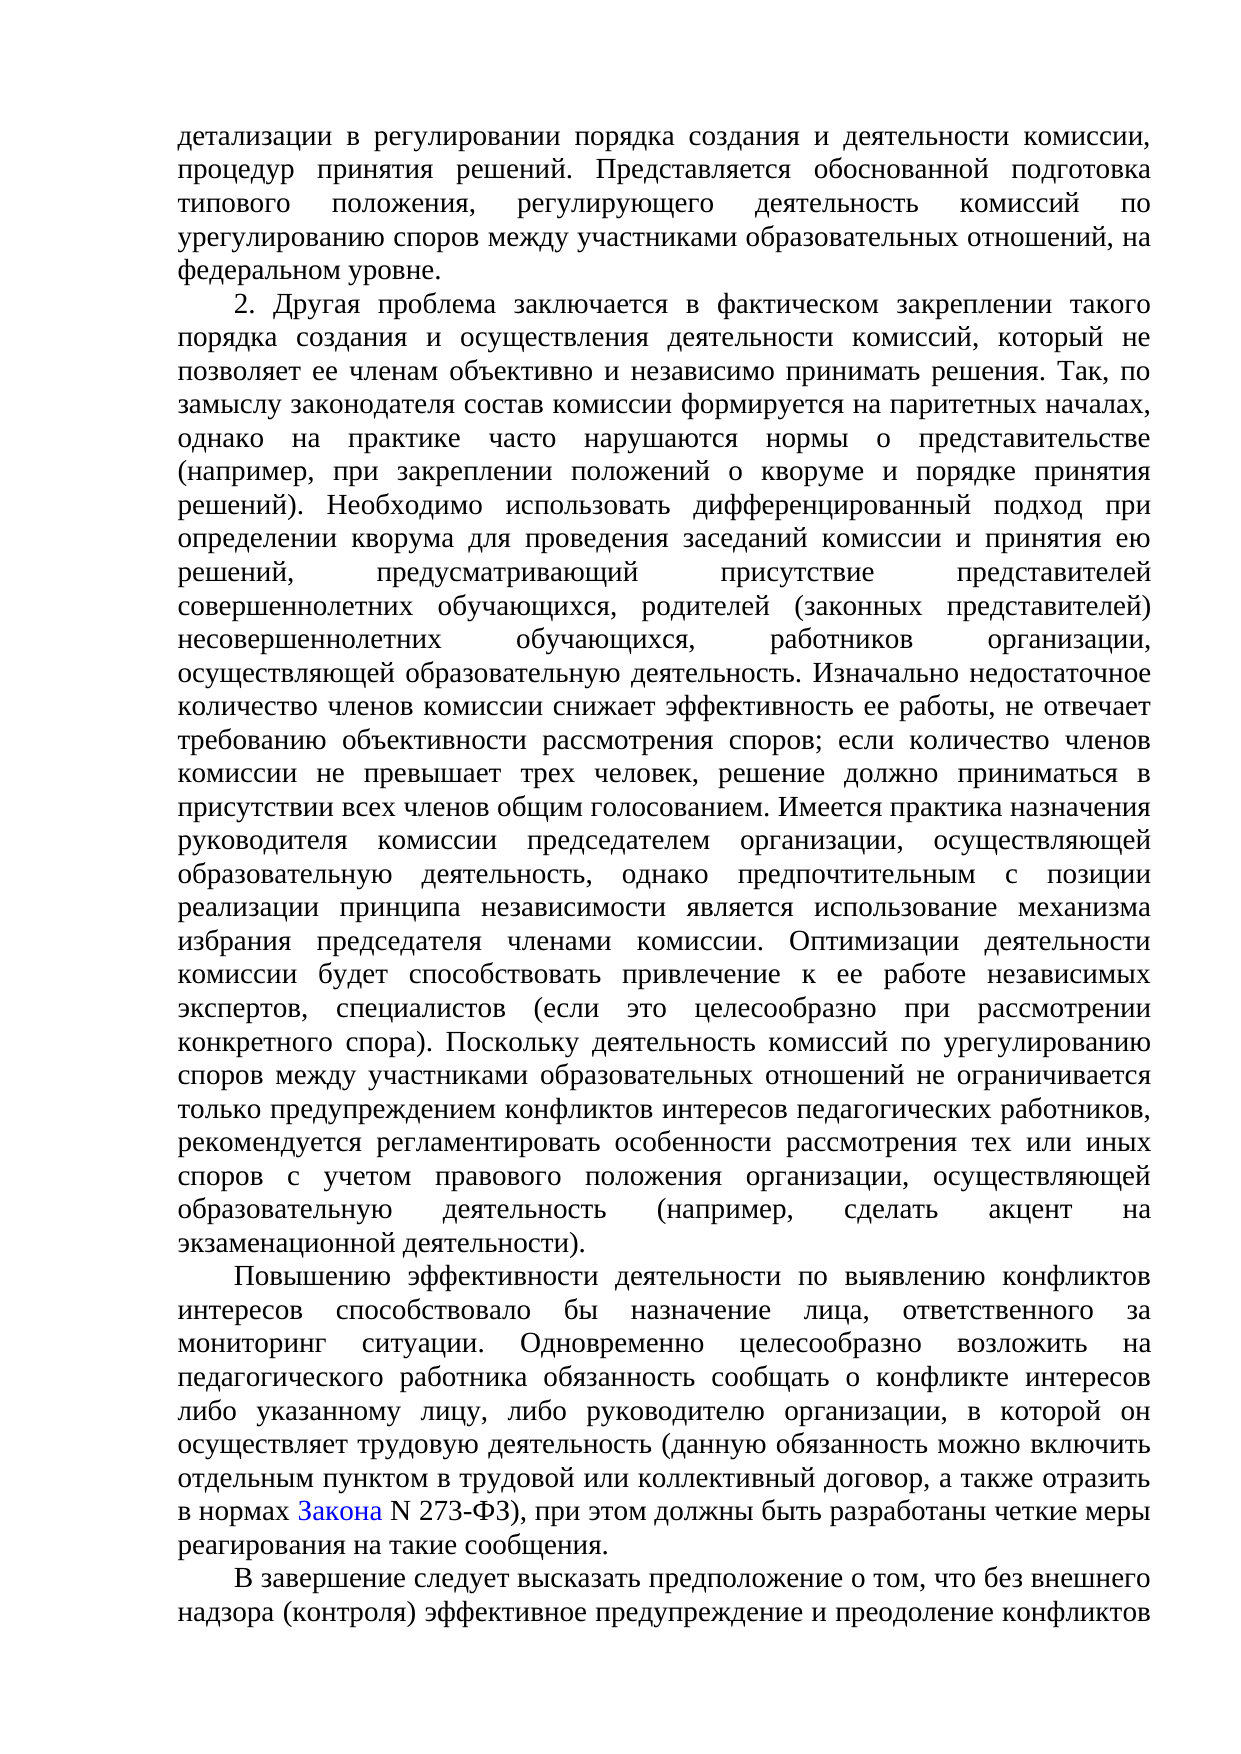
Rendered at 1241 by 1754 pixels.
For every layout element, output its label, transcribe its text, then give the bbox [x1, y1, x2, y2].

text 2. Другая проблема заключается в фактическом закреплении такого порядка создания и осуществления деятельности комиссий, который не позволяет ее членам объективно и независимо принимать решения. Так, по замыслу законодателя состав комиссии формируется на паритетных началах, однако на практике часто нарушаются нормы о представительстве (например, при закреплении положений о кворуме и порядке принятия решений). Необходимо использовать дифференцированный подход при определении кворума для проведения заседаний комиссии и принятия ею решений, предусматривающий присутствие представителей совершеннолетних обучающихся, родителей (законных представителей) несовершеннолетних обучающихся, работников организации, осуществляющей образовательную деятельность. Изначально недостаточное количество членов комиссии снижает эффективность ее работы, не отвечает требованию объективности рассмотрения споров; если количество членов комиссии не превышает трех человек, решение должно приниматься в присутствии всех членов общим голосованием. Имеется практика назначения руководителя комиссии председателем организации, осуществляющей образовательную деятельность, однако предпочтительным с позиции реализации принципа независимости является использование механизма избрания председателя членами комиссии. Оптимизации деятельности комиссии будет способствовать привлечение к ее работе независимых экспертов, специалистов (если это целесообразно при рассмотрении конкретного спора). Поскольку деятельность комиссий по урегулированию споров между участниками образовательных отношений не ограничивается только предупреждением конфликтов интересов педагогических работников, рекомендуется регламентировать особенности рассмотрения тех или иных споров с учетом правового положения организации, осуществляющей образовательную деятельность (например, сделать акцент на экзаменационной деятельности). [177, 286, 1152, 1258]
text Повышению эффективности деятельности по выявлению конфликтов интересов способствовало бы назначение лица, ответственного за мониторинг ситуации. Одновременно целесообразно возложить на педагогического работника обязанность сообщать о конфликте интересов либо указанному лицу, либо руководителю организации, в которой он осуществляет трудовую деятельность (данную обязанность можно включить отдельным пунктом в трудовой или коллективный договор, а также отразить в нормах Закона N 273-ФЗ), при этом должны быть разработаны четкие меры реагирования на такие сообщения. [177, 1258, 1152, 1560]
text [177, 118, 1152, 286]
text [177, 1560, 1152, 1627]
